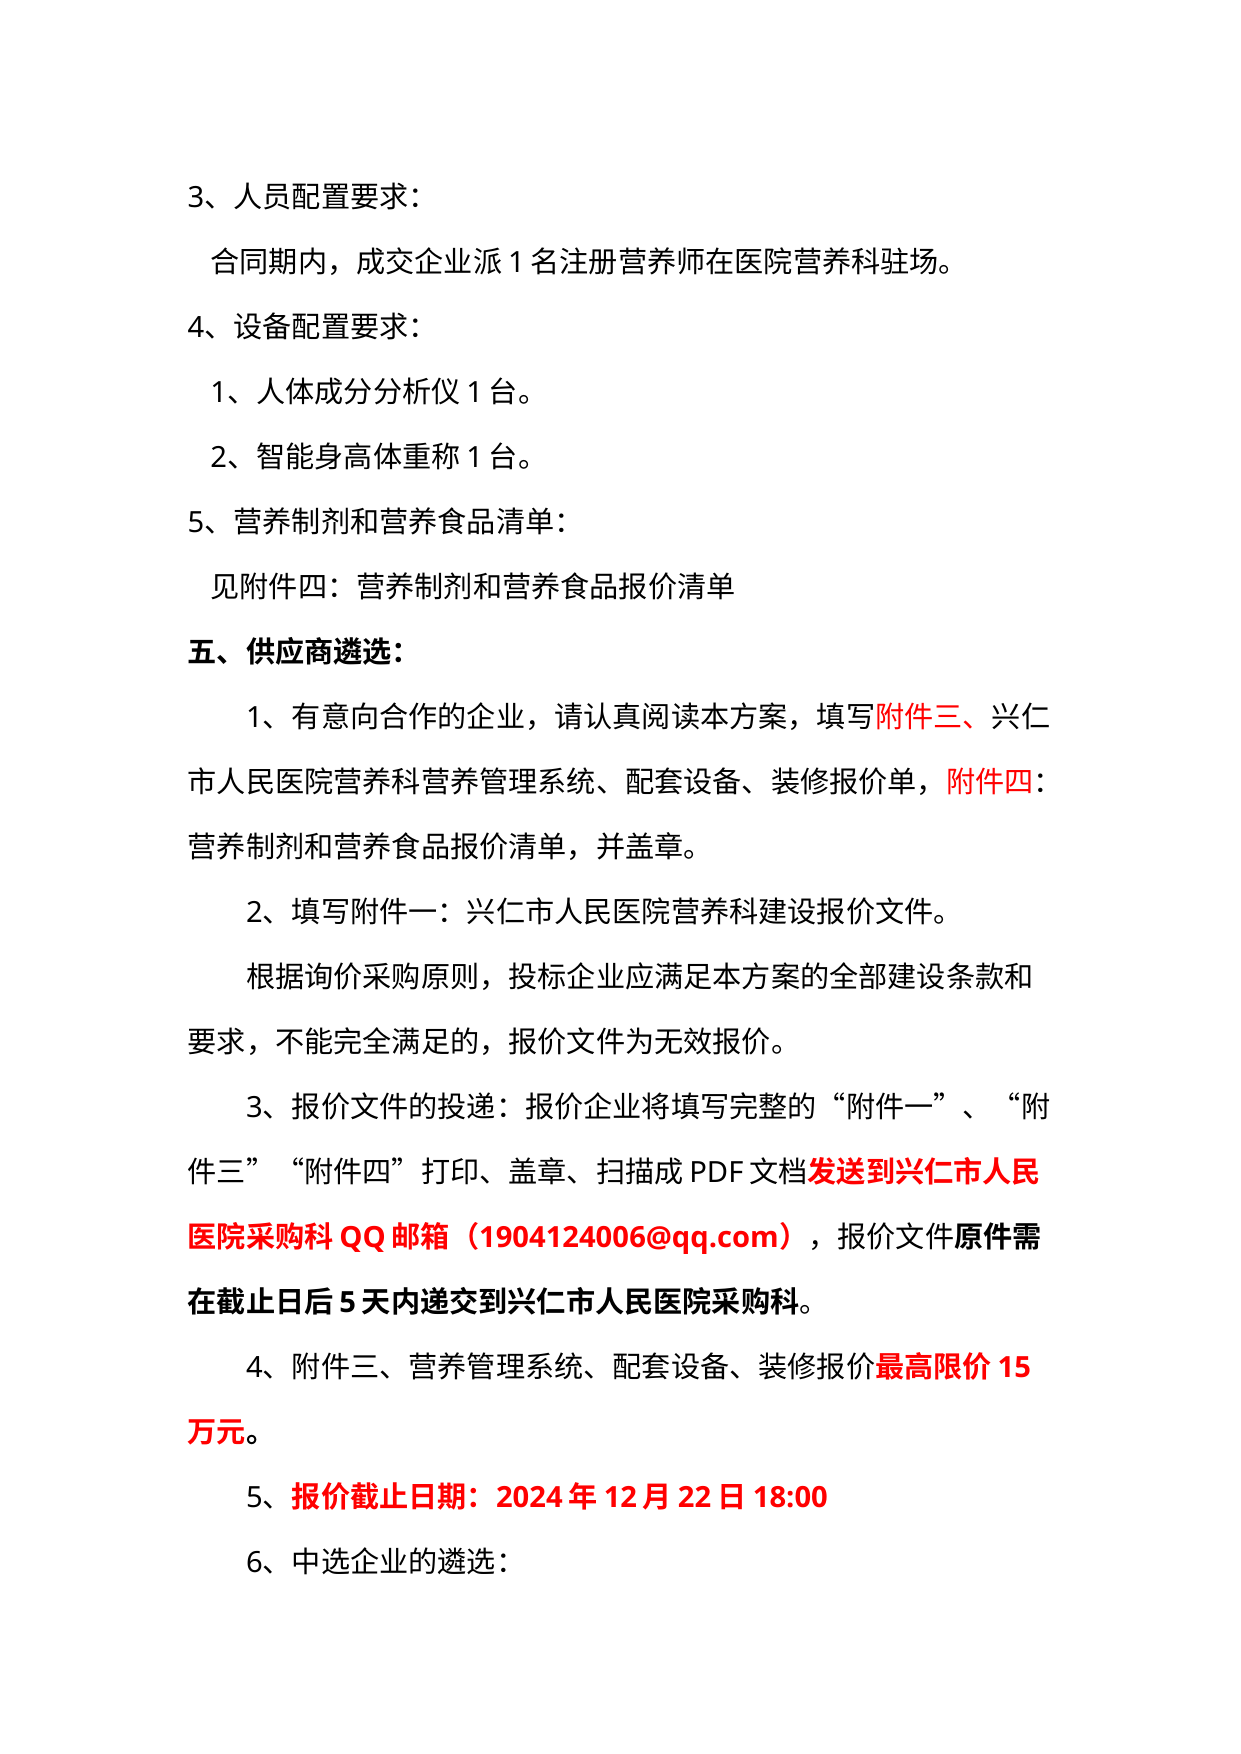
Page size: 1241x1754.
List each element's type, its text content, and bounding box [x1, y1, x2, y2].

text 五、供应商遴选： [187, 617, 1053, 682]
text 1、人体成分分析仪1台。 [187, 357, 1053, 422]
text 2、填写附件一：兴仁市人民医院营养科建设报价文件。 [187, 877, 1053, 942]
text 2、智能身高体重称1台。 [187, 422, 1053, 487]
text 1、有意向合作的企业，请认真阅读本方案，填写附件三、兴仁市人民医院营养科营养管理系统、配套设备、装修报价单，附件四：营养制剂和营养食品报价清单，并盖章。 [187, 682, 1053, 877]
text 4、设备配置要求： [187, 292, 1053, 357]
text 3、人员配置要求： [187, 162, 1053, 227]
text 根据询价采购原则，投标企业应满足本方案的全部建设条款和要求，不能完全满足的，报价文件为无效报价。 [187, 942, 1053, 1072]
text 5、营养制剂和营养食品清单： [187, 487, 1053, 552]
text 6、中选企业的遴选： [187, 1527, 1053, 1592]
text 合同期内，成交企业派1名注册营养师在医院营养科驻场。 [187, 227, 1053, 292]
text 4、附件三、营养管理系统、配套设备、装修报价最高限价15万元。 [187, 1332, 1053, 1462]
text 3、报价文件的投递：报价企业将填写完整的“附件一”、“附件三”“附件四”打印、盖章、扫描成PDF文档发送到兴仁市人民医院采购科QQ邮箱（1904124006@qq.com），报价文件原件需在截止日后5天内递交到兴仁市人民医院采购科。 [187, 1072, 1053, 1332]
text 5、报价截止日期：2024年12月22日 18:00 [187, 1462, 1053, 1527]
text 见附件四：营养制剂和营养食品报价清单 [187, 552, 1053, 617]
